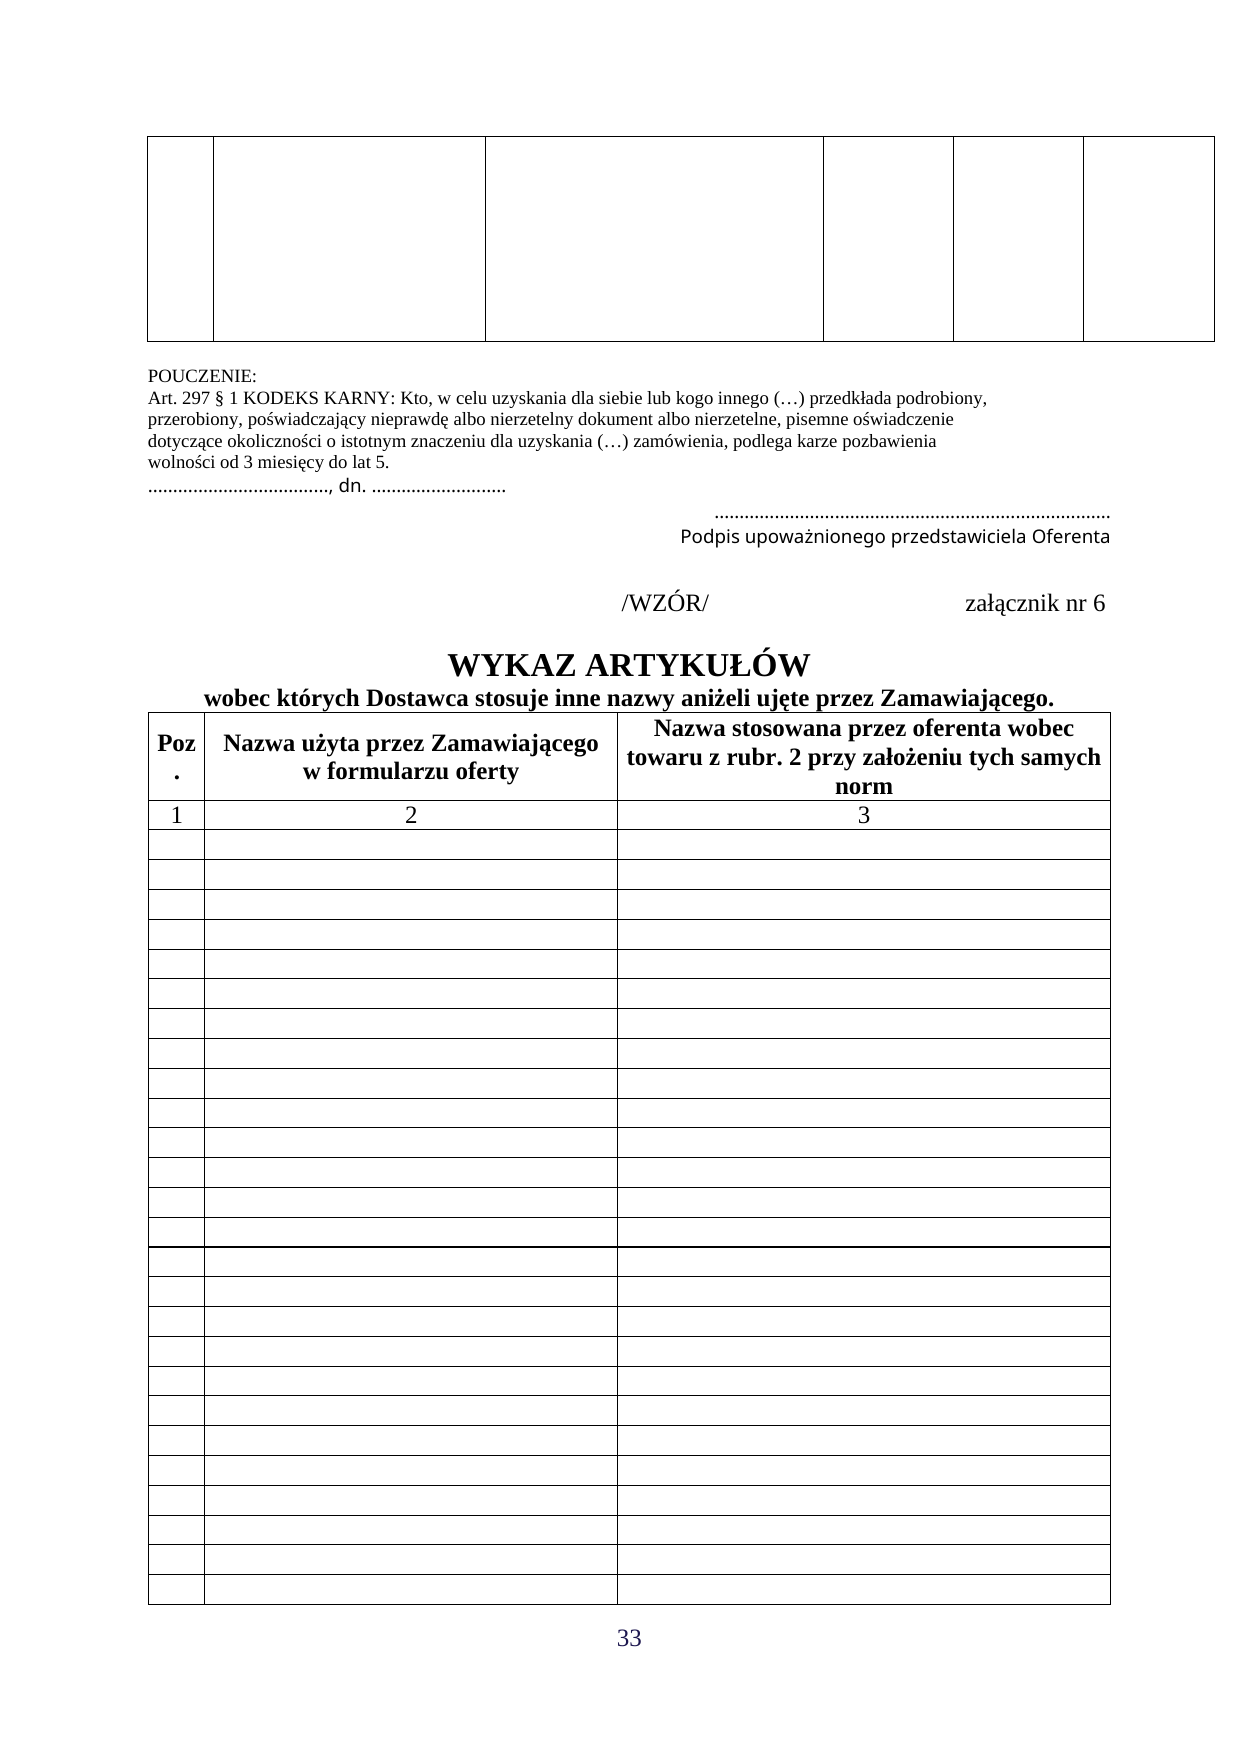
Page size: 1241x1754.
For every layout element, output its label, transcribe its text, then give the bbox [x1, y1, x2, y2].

table_cell [149, 1367, 204, 1395]
table_cell [205, 1516, 617, 1544]
table_cell [618, 1575, 1110, 1604]
table_cell [149, 1069, 204, 1097]
table_cell [824, 137, 953, 341]
table_cell [618, 890, 1110, 919]
table_header Poz. [149, 713, 204, 799]
table_cell [618, 920, 1110, 948]
table_cell [149, 1516, 204, 1544]
table_cell [149, 1486, 204, 1514]
table_cell [205, 890, 617, 919]
table_cell [149, 1188, 204, 1217]
table_cell [149, 1337, 204, 1366]
table_cell [205, 1486, 617, 1514]
table_cell [149, 830, 204, 859]
text ...................................., dn. …..……................ [148, 473, 1110, 498]
table_cell [149, 1426, 204, 1455]
table_cell [149, 920, 204, 948]
table_cell [205, 1575, 617, 1604]
table_cell [149, 1158, 204, 1187]
table_cell [618, 1158, 1110, 1187]
table_cell [618, 830, 1110, 859]
table_cell [618, 1039, 1110, 1068]
text przerobiony, poświadczający nieprawdę albo nierzetelny dokument albo nierzetelne, pisemne oświadczenie [148, 408, 1110, 430]
table_cell [149, 1218, 204, 1246]
table_cell [149, 1277, 204, 1306]
table_cell [1084, 137, 1214, 341]
text ............................................................................... [148, 498, 1110, 524]
table_cell [618, 1128, 1110, 1157]
table_cell [149, 1248, 204, 1276]
text wobec których Dostawca stosuje inne nazwy aniżeli ujęte przez Zamawiającego. [148, 683, 1110, 712]
table_cell [618, 1486, 1110, 1514]
table_cell [486, 137, 823, 341]
table_cell [149, 950, 204, 978]
table_cell [954, 137, 1083, 341]
table_cell [618, 860, 1110, 889]
table_cell [205, 1248, 617, 1276]
table_cell [618, 1367, 1110, 1395]
table_cell [205, 1099, 617, 1127]
table_cell [205, 1158, 617, 1187]
table_cell [205, 1545, 617, 1574]
table_cell [618, 1516, 1110, 1544]
title /WZÓR/ załącznik nr 6 [148, 588, 1110, 616]
table_cell [618, 979, 1110, 1008]
table_cell [618, 1218, 1110, 1246]
table_cell [205, 1009, 617, 1038]
table_cell [149, 890, 204, 919]
table_cell [149, 979, 204, 1008]
text Podpis upoważnionego przedstawiciela Oferenta [148, 524, 1110, 549]
table_cell [149, 1307, 204, 1336]
table_cell [205, 950, 617, 978]
table_cell [618, 1248, 1110, 1276]
table_cell [618, 1099, 1110, 1127]
table_cell [205, 830, 617, 859]
table_cell [205, 979, 617, 1008]
table_cell [205, 1396, 617, 1425]
table_cell [149, 1099, 204, 1127]
table_cell [618, 1069, 1110, 1097]
table_cell [205, 1128, 617, 1157]
table_cell [205, 1426, 617, 1455]
table_cell [618, 1188, 1110, 1217]
table_cell [618, 1426, 1110, 1455]
table_cell [205, 1307, 617, 1336]
table_cell [205, 1069, 617, 1097]
table_cell [205, 1277, 617, 1306]
table_cell [149, 1545, 204, 1574]
table_cell [618, 1456, 1110, 1485]
text wolności od 3 miesięcy do lat 5. [148, 451, 1110, 473]
table_cell [149, 1128, 204, 1157]
table_header Nazwa stosowana przez oferenta wobec towaru z rubr. 2 przy założeniu tych samych norm [618, 713, 1110, 799]
table_cell [205, 1456, 617, 1485]
table_cell [205, 1218, 617, 1246]
table_cell [618, 1307, 1110, 1336]
table_cell [618, 1396, 1110, 1425]
table_cell [618, 1009, 1110, 1038]
table_cell [149, 1396, 204, 1425]
title WYKAZ ARTYKUŁÓW [148, 645, 1110, 683]
table_cell [149, 1575, 204, 1604]
table_cell [205, 1367, 617, 1395]
table_cell 3 [618, 801, 1110, 829]
text dotyczące okoliczności o istotnym znaczeniu dla uzyskania (…) zamówienia, podlega karze pozbawienia [148, 430, 1110, 451]
table_cell [214, 137, 485, 341]
table_cell [149, 1456, 204, 1485]
table_cell 1 [149, 801, 204, 829]
table_cell [149, 1009, 204, 1038]
text POUCZENIE: [148, 365, 1110, 387]
table_cell [149, 1039, 204, 1068]
table_cell [205, 920, 617, 948]
table_header Nazwa użyta przez Zamawiającego w formularzu oferty [205, 713, 617, 799]
table_cell [148, 137, 213, 341]
table_cell [205, 1337, 617, 1366]
table_cell [618, 1277, 1110, 1306]
table_cell [618, 1545, 1110, 1574]
table_cell [618, 950, 1110, 978]
text Art. 297 § 1 KODEKS KARNY: Kto, w celu uzyskania dla siebie lub kogo innego (…) przedkłada podrobiony, [148, 387, 1110, 408]
table_cell [149, 860, 204, 889]
table_cell [618, 1337, 1110, 1366]
table_cell [205, 860, 617, 889]
table_cell [205, 1039, 617, 1068]
table_cell [205, 1188, 617, 1217]
table_cell 2 [205, 801, 617, 829]
